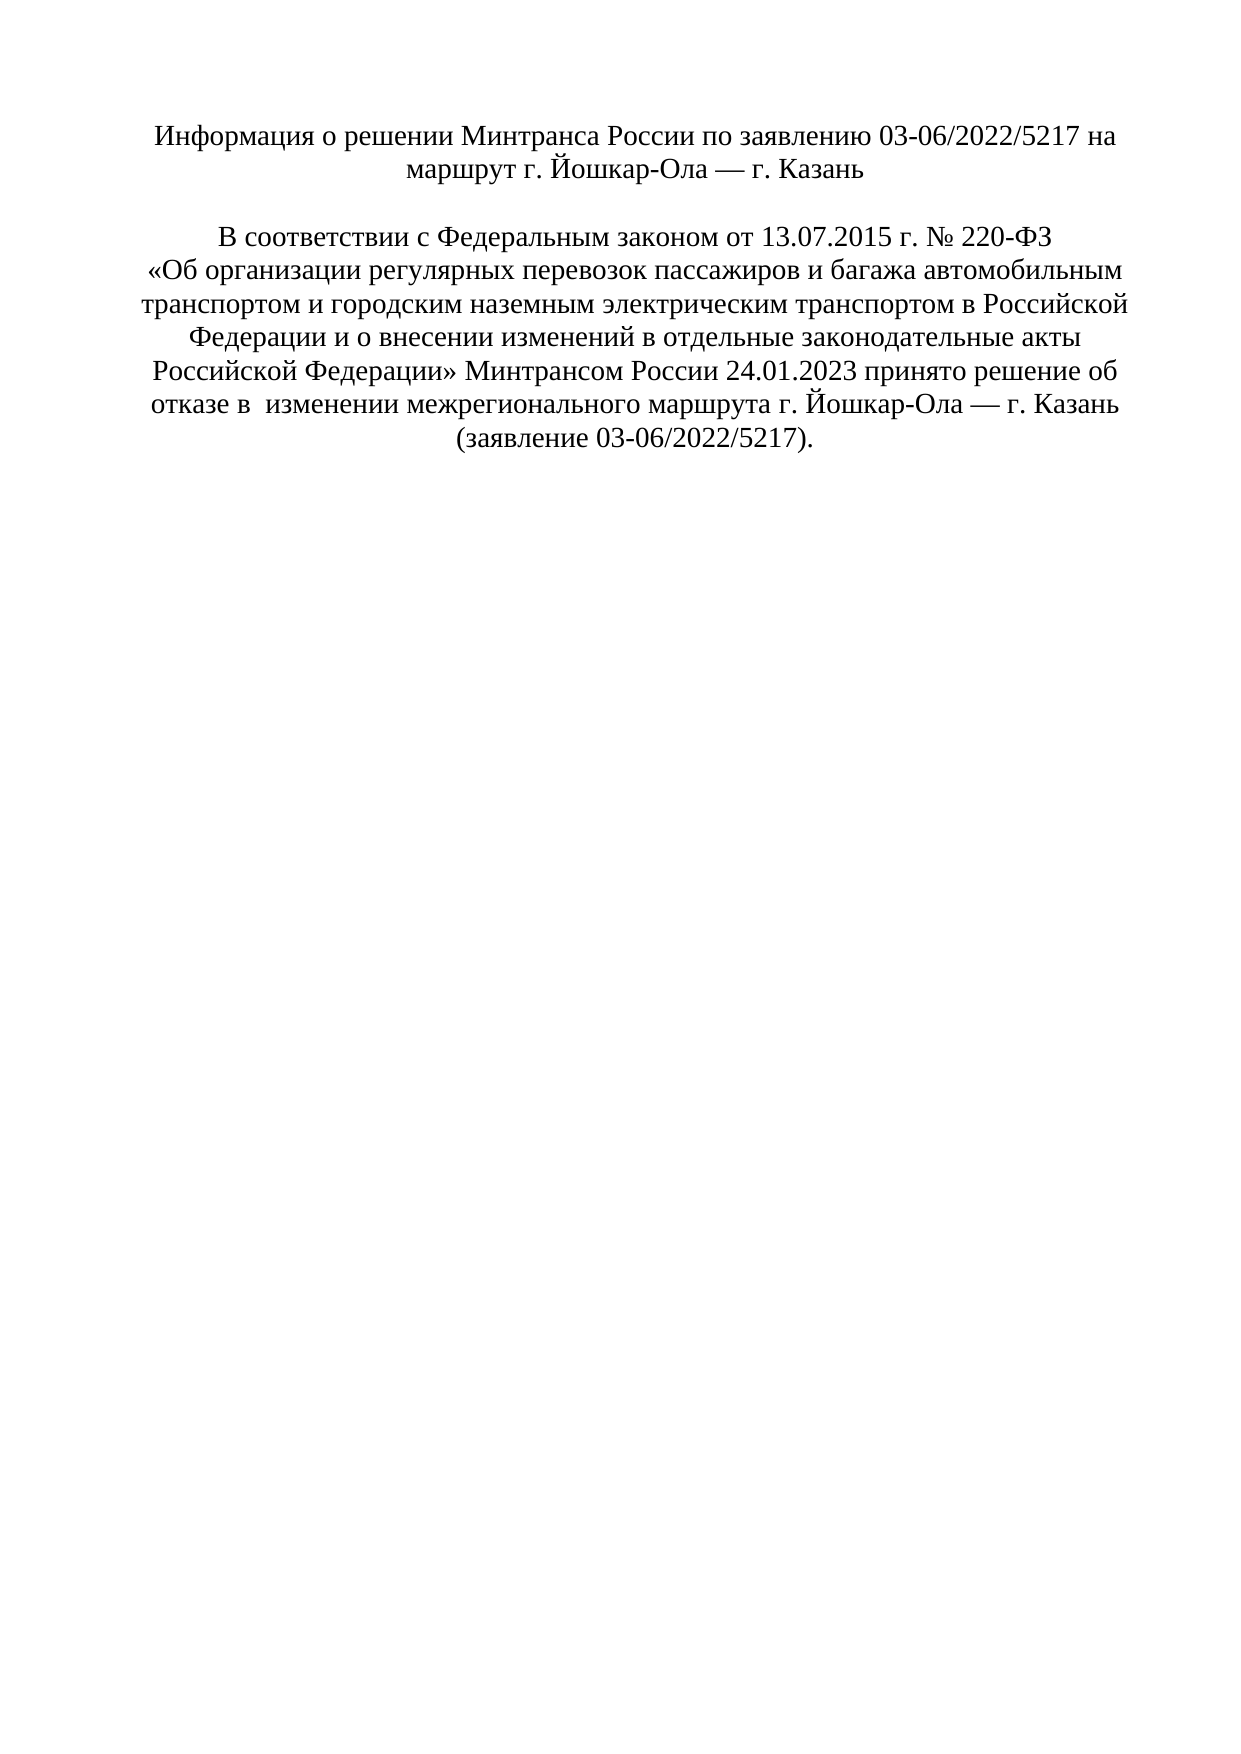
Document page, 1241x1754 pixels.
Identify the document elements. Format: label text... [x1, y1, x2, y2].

text Информация о решении Минтранса России по заявлению 03-06/2022/5217 на маршрут г. Йошкар-Ола — г. Казань [118, 118, 1152, 185]
text В соответствии с Федеральным законом от 13.07.2015 г. № 220-ФЗ «Об организации регулярных перевозок пассажиров и багажа автомобильным транспортом и городским наземным электрическим транспортом в Российской Федерации и о внесении изменений в отдельные законодательные акты Российской Федерации» Минтрансом России 24.01.2023 принято решение об отказе в изменении межрегионального маршрута г. Йошкар-Ола — г. Казань (заявление 03-06/2022/5217). [118, 219, 1152, 453]
